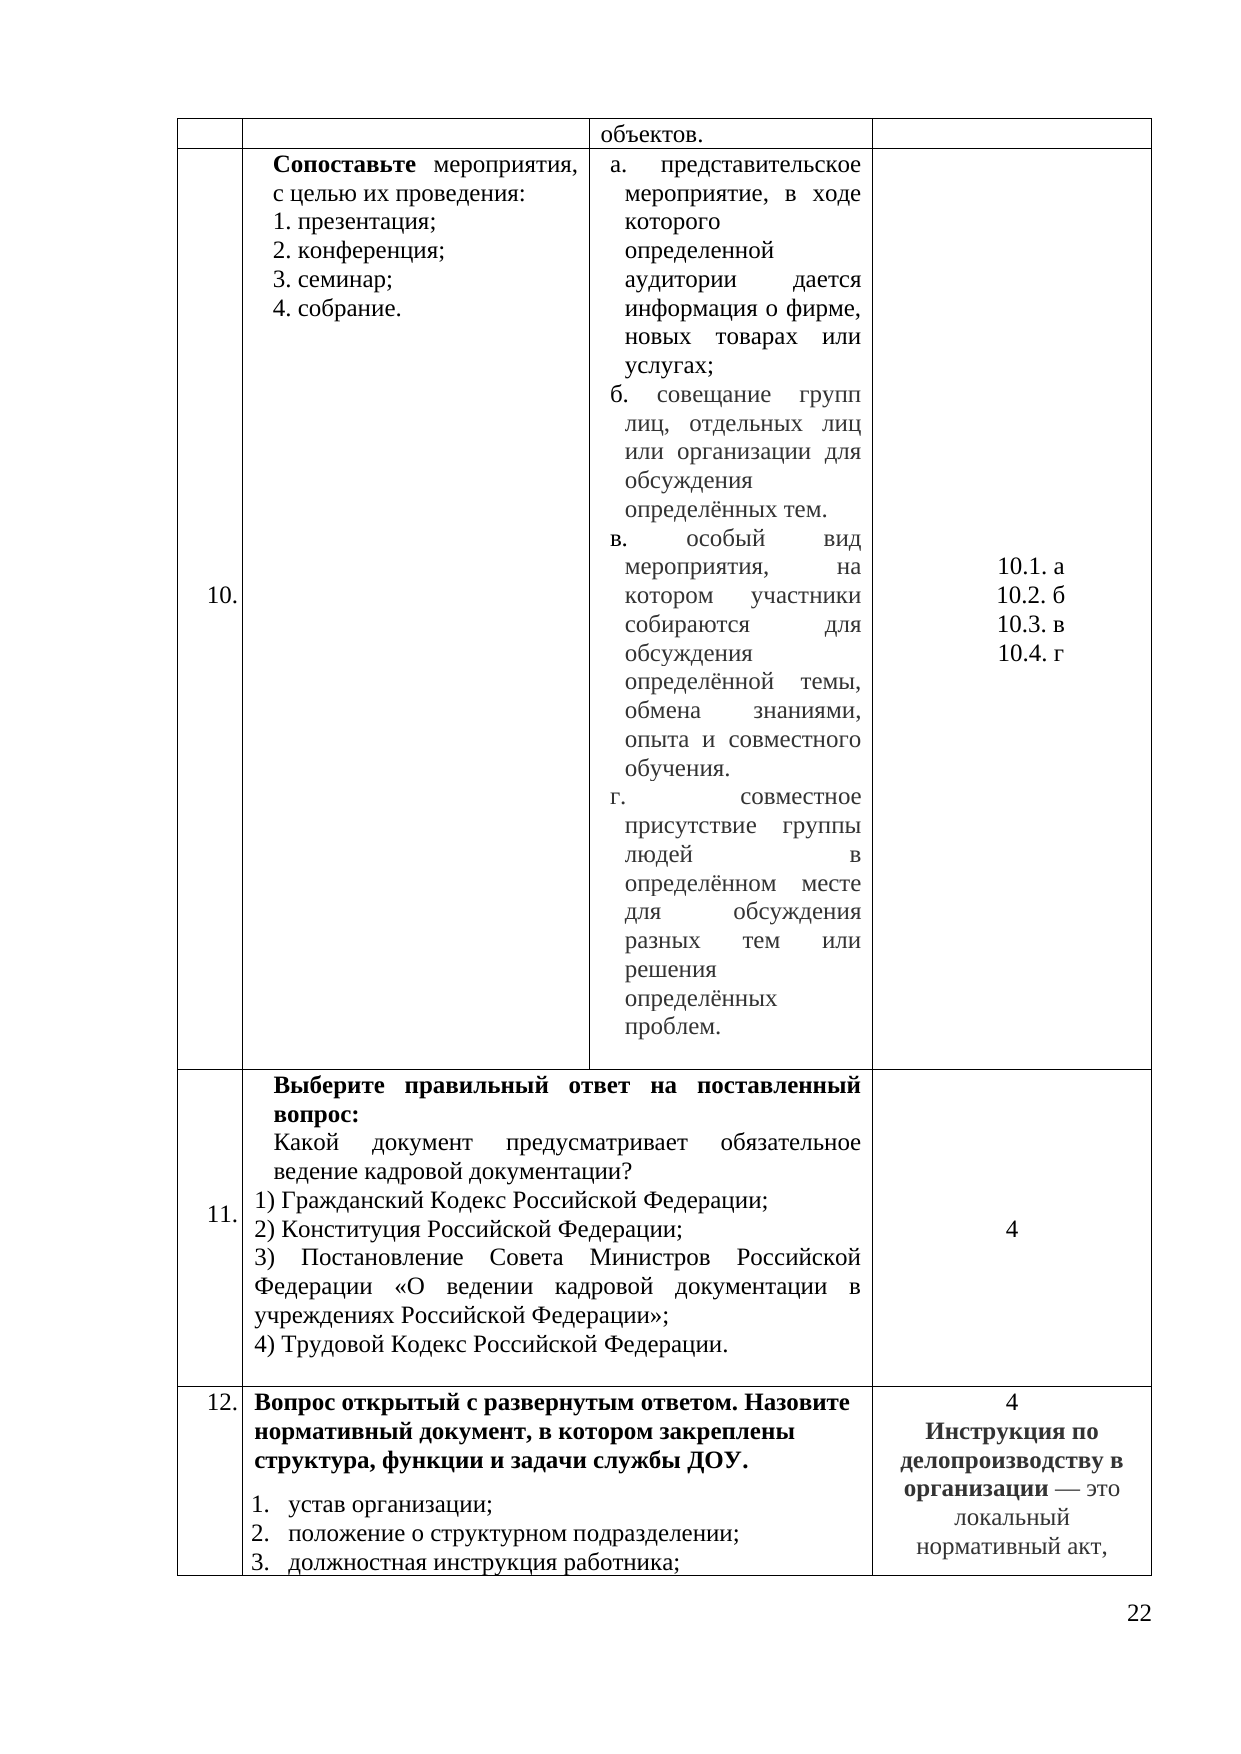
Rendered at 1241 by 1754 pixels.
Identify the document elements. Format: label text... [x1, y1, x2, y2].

table_cell [178, 1387, 242, 1575]
table_cell [178, 119, 242, 148]
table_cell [243, 119, 589, 148]
table_cell [178, 1070, 242, 1386]
table_cell Выберите правильный ответ на поставленный вопрос: Какой документ предусматривает обязательное ведение кадровой документации? 1) Гражданский Кодекс Российской Федерации; 2) Конституция Российской Федерации; 3) Постановление Совета Министров Российской Федерации «О ведении кадровой документации в учреждениях Российской Федерации»; 4) Трудовой Кодекс Российской Федерации. [243, 1070, 872, 1386]
table_cell а. представительское мероприятие, в ходе которого определенной аудитории дается информация о фирме, новых товарах или услугах; б. совещание групп лиц, отдельных лиц или организации для обсуждения определённых тем. в. особый вид мероприятия, на котором участники собираются для обсуждения определённой темы, обмена знаниями, опыта и совместного обучения. г. совместное присутствие группы людей в определённом месте для обсуждения разных тем или решения определённых проблем. [590, 149, 872, 1069]
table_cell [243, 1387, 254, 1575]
table_cell Сопоставьте мероприятия, с целью их проведения: 1. презентация; 2. конференция; 3. семинар; 4. собрание. [243, 149, 589, 1069]
table_cell 4 [873, 1070, 1151, 1386]
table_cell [873, 119, 1151, 148]
table_cell 10.1. а 10.2. б 10.3. в 10.4. г [873, 149, 1151, 1069]
table_cell [178, 149, 242, 1069]
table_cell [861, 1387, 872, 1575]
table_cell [590, 119, 872, 148]
